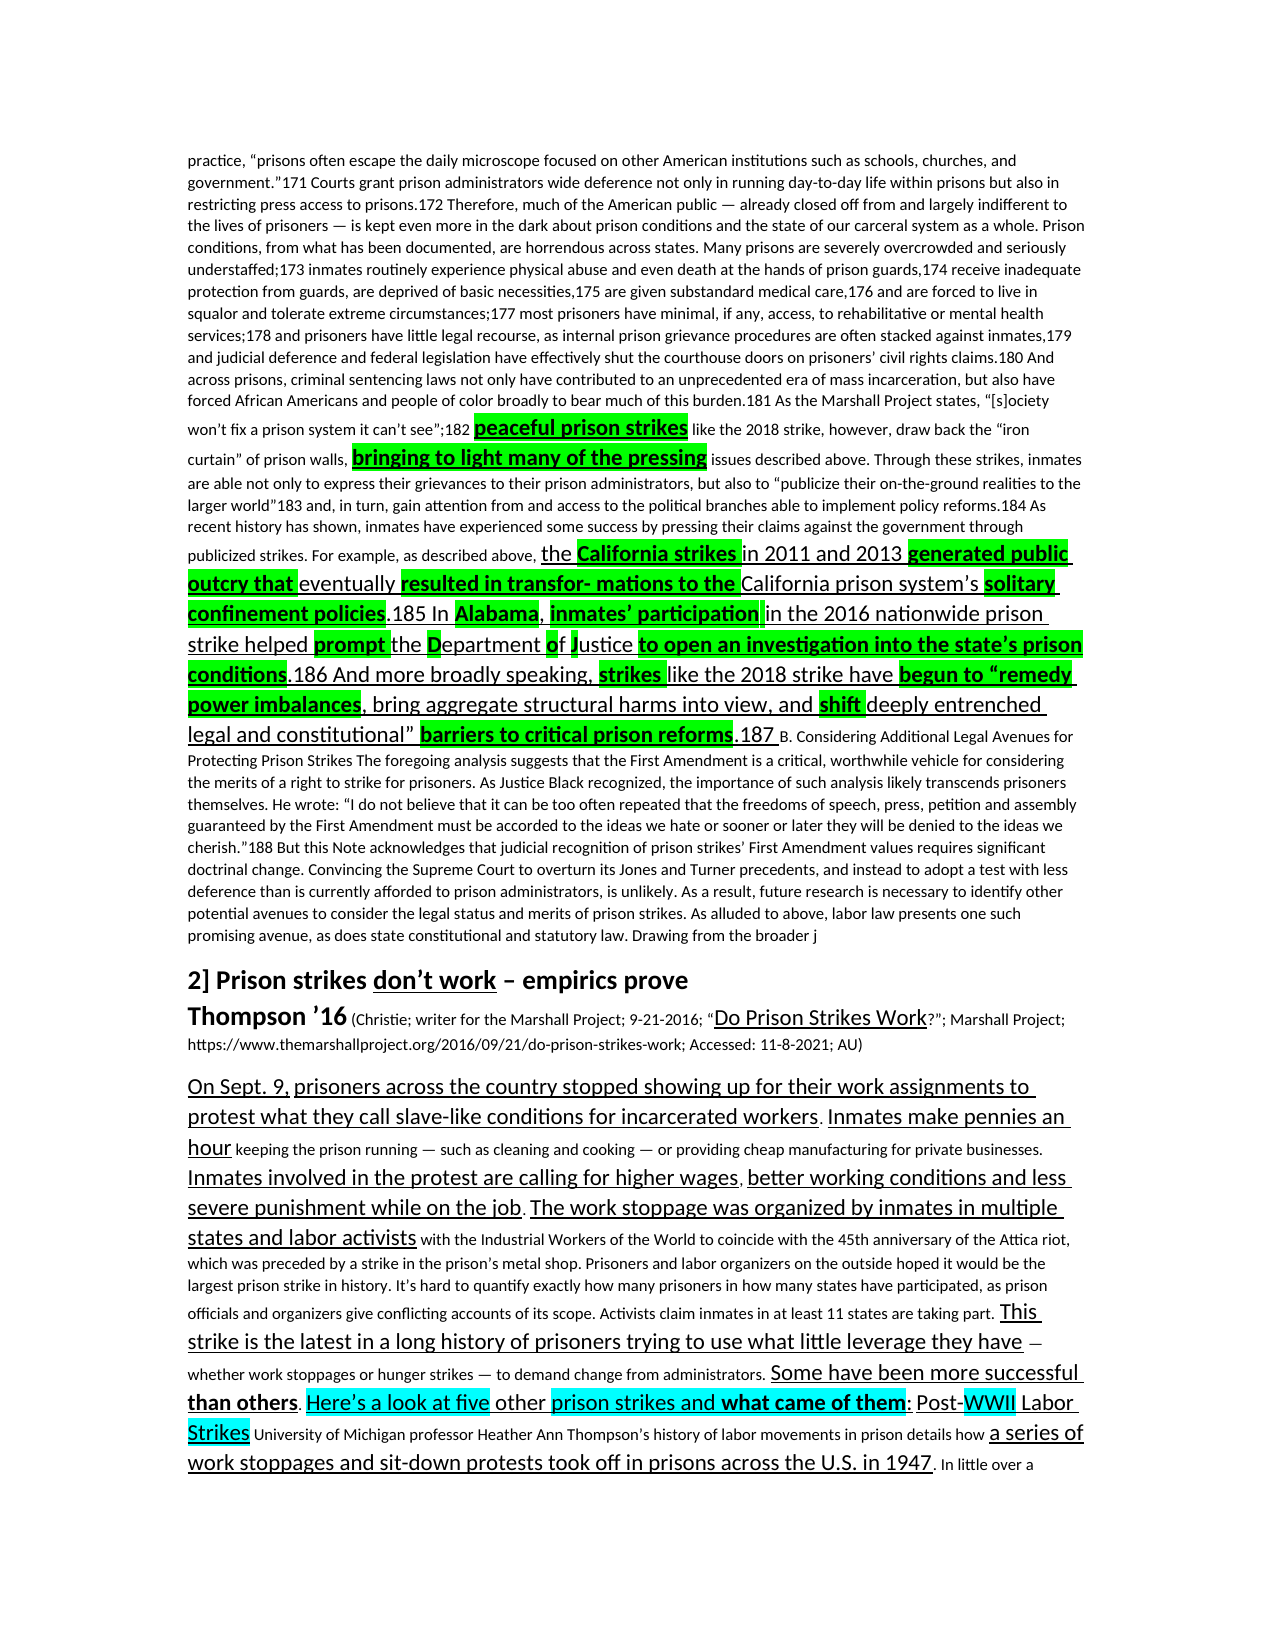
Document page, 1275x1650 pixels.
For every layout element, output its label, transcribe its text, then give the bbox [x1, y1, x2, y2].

subtitle 2] Prison strikes don’t work – empirics prove [187, 963, 1087, 997]
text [187, 150, 1087, 945]
text Thompson ’16 (Christie; writer for the Marshall Project; 9-21-2016; “Do Prison Strikes Work?”; Marshall Project; https://www.themarshallproject.org/2016/09/21/do-prison-strikes-work; Accessed: 11-8-2021; AU) [187, 999, 1087, 1054]
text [187, 1072, 1087, 1476]
